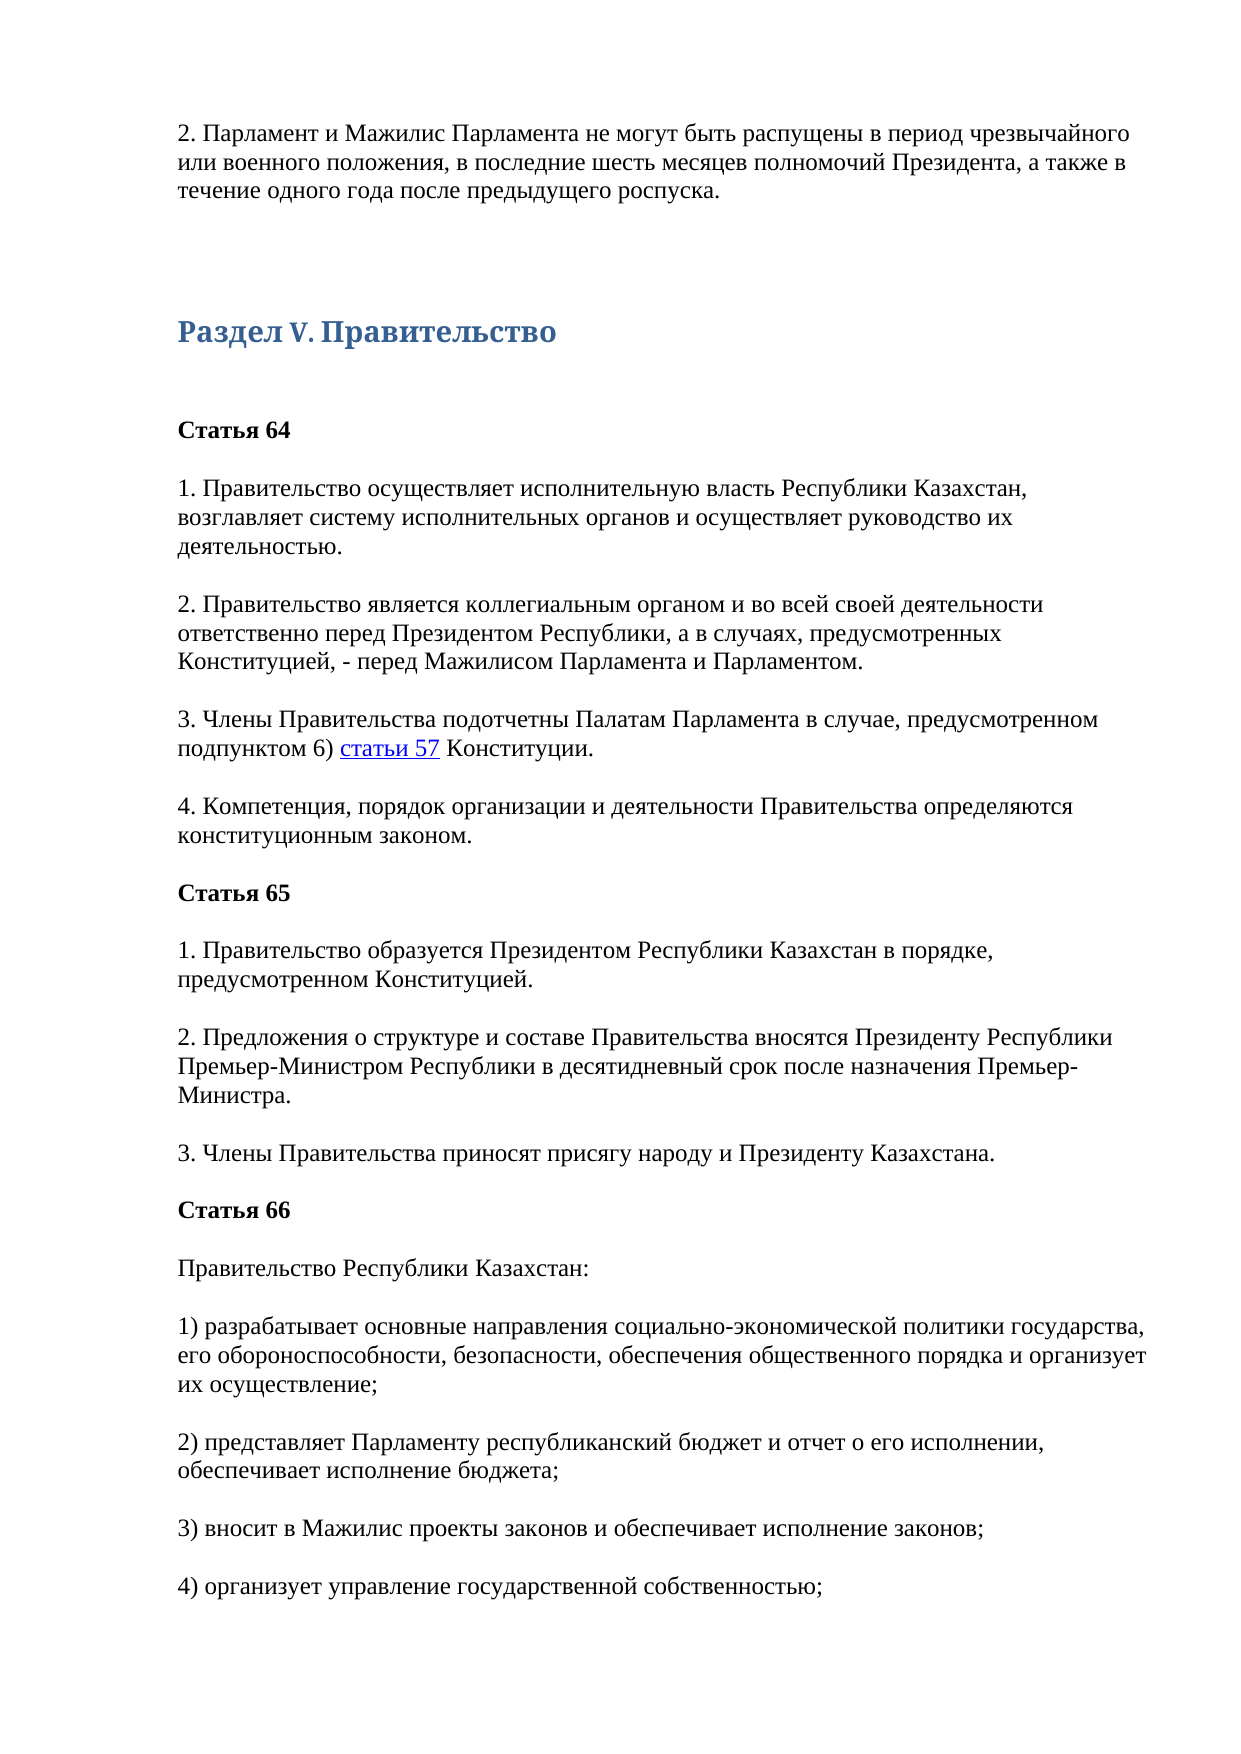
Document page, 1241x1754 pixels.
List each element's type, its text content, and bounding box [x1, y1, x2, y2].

text 3) вносит в Мажилис проекты законов и обеспечивает исполнение законов; [177, 1513, 1152, 1542]
text 3. Члены Правительства подотчетны Палатам Парламента в случае, предусмотренном подпунктом 6) статьи 57 Конституции. [177, 704, 1152, 762]
text 4) организует управление государственной собственностью; [177, 1571, 1152, 1600]
text 3. Члены Правительства приносят присягу народу и Президенту Казахстана. [177, 1138, 1152, 1166]
text Статья 64 [177, 416, 1152, 444]
text 1) разрабатывает основные направления социально-экономической политики государства, его обороноспособности, безопасности, обеспечения общественного порядка и организует их осуществление; [177, 1311, 1152, 1398]
text 2) представляет Парламенту республиканский бюджет и отчет о его исполнении, обеспечивает исполнение бюджета; [177, 1427, 1152, 1484]
text 1. Правительство образуется Президентом Республики Казахстан в порядке, предусмотренном Конституцией. [177, 936, 1152, 993]
text 2. Правительство является коллегиальным органом и во всей своей деятельности ответственно перед Президентом Республики, а в случаях, предусмотренных Конституцией, - перед Мажилисом Парламента и Парламентом. [177, 589, 1152, 675]
text Статья 66 [177, 1196, 1152, 1224]
text Правительство Республики Казахстан: [177, 1253, 1152, 1282]
text 4. Компетенция, порядок организации и деятельности Правительства определяются конституционным законом. [177, 791, 1152, 848]
subtitle Раздел V. Правительство [177, 316, 1152, 349]
text 2. Предложения о структуре и составе Правительства вносятся Президенту Республики Премьер-Министром Республики в десятидневный срок после назначения Премьер-Министра. [177, 1022, 1152, 1108]
text 2. Парламент и Мажилис Парламента не могут быть распущены в период чрезвычайного или военного положения, в последние шесть месяцев полномочий Президента, а также в течение одного года после предыдущего роспуска. [177, 118, 1152, 204]
text Статья 65 [177, 878, 1152, 906]
text 1. Правительство осуществляет исполнительную власть Республики Казахстан, возглавляет систему исполнительных органов и осуществляет руководство их деятельностью. [177, 473, 1152, 560]
